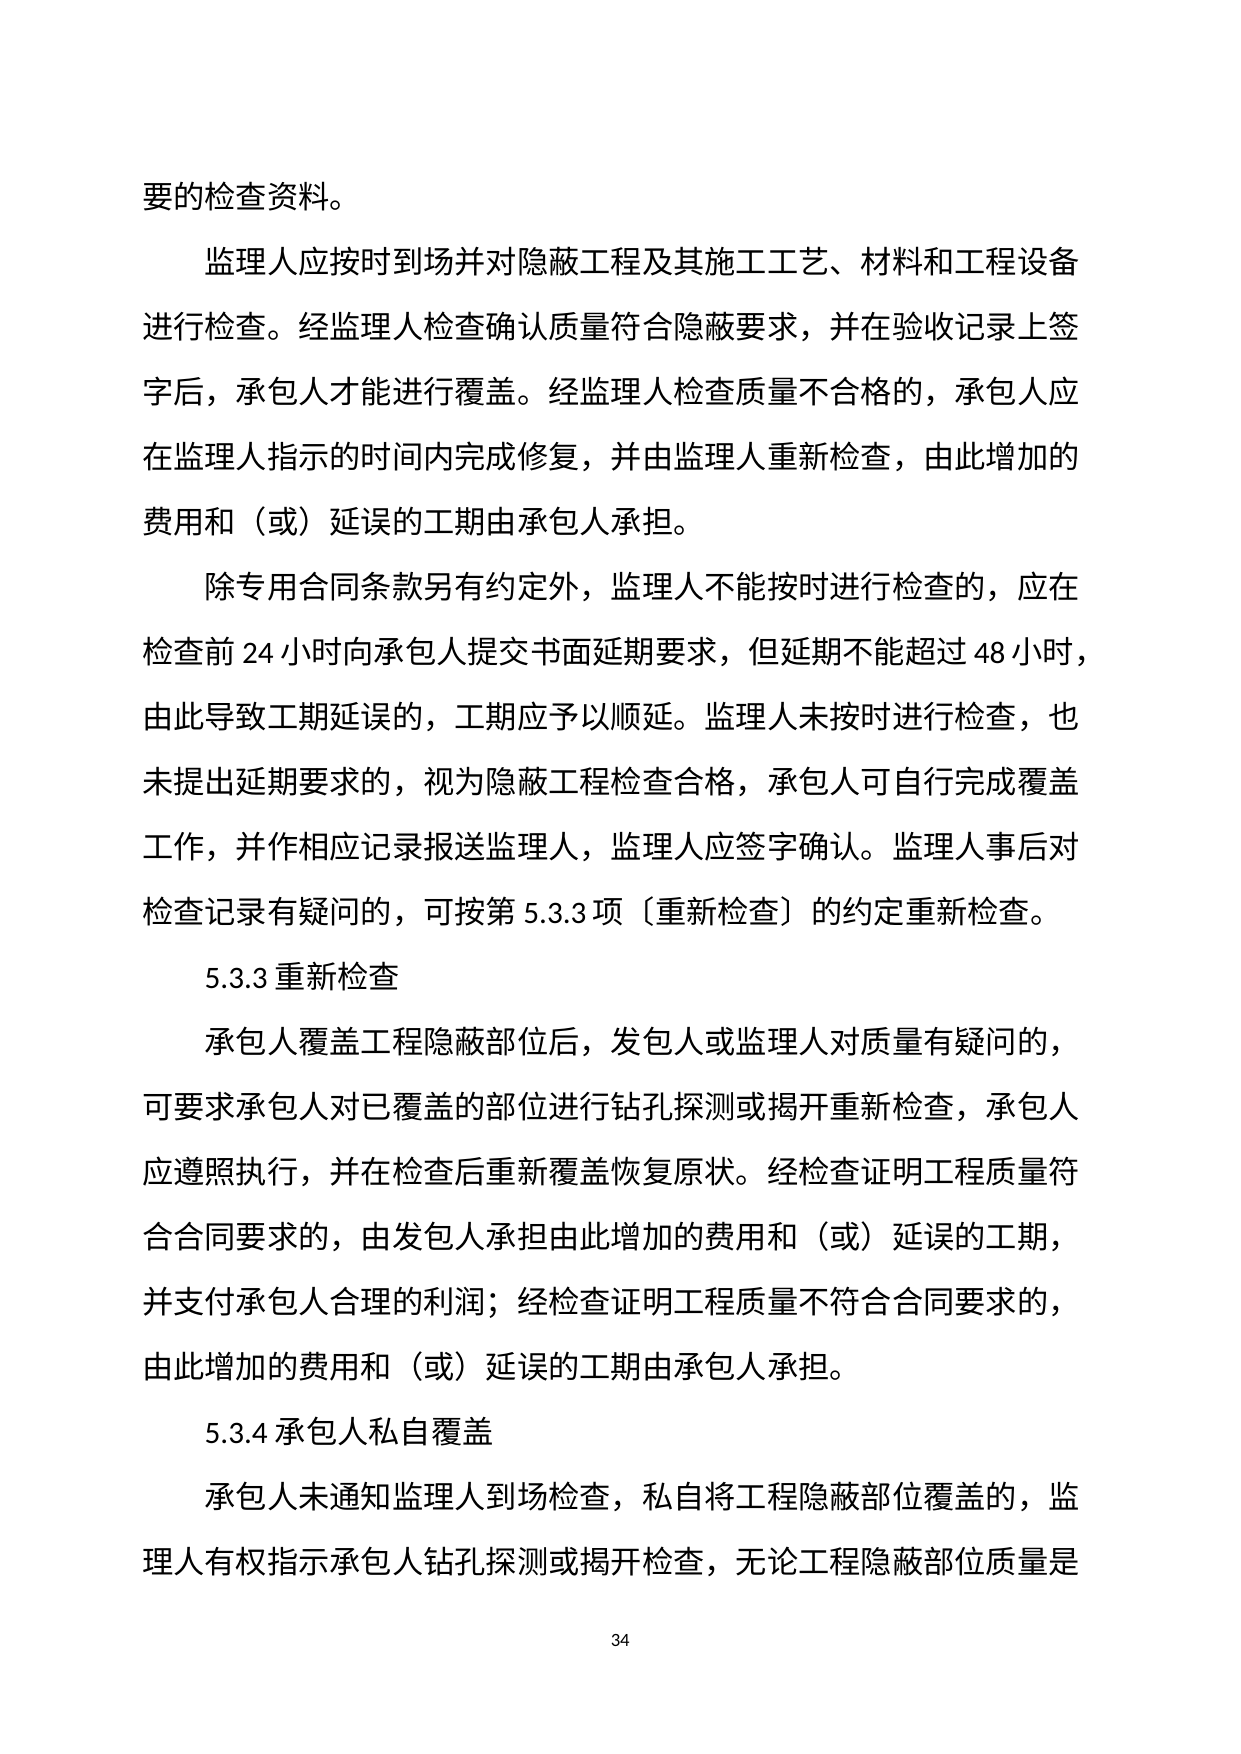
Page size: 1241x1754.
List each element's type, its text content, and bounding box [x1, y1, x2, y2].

text 5.3.3 重新检查 [142, 942, 1098, 1007]
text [142, 1462, 1098, 1592]
text 5.3.4 承包人私自覆盖 [142, 1397, 1098, 1462]
text 承包人覆盖工程隐蔽部位后，发包人或监理人对质量有疑问的，可要求承包人对已覆盖的部位进行钻孔探测或揭开重新检查，承包人应遵照执行，并在检查后重新覆盖恢复原状。经检查证明工程质量符合合同要求的，由发包人承担由此增加的费用和（或）延误的工期，并支付承包人合理的利润；经检查证明工程质量不符合合同要求的，由此增加的费用和（或）延误的工期由承包人承担。 [142, 1007, 1098, 1397]
text 除专用合同条款另有约定外，监理人不能按时进行检查的，应在检查前24小时向承包人提交书面延期要求，但延期不能超过48小时，由此导致工期延误的，工期应予以顺延。监理人未按时进行检查，也未提出延期要求的，视为隐蔽工程检查合格，承包人可自行完成覆盖工作，并作相应记录报送监理人，监理人应签字确认。监理人事后对检查记录有疑问的，可按第5.3.3项〔重新检查〕的约定重新检查。 [142, 552, 1098, 942]
text 监理人应按时到场并对隐蔽工程及其施工工艺、材料和工程设备进行检查。经监理人检查确认质量符合隐蔽要求，并在验收记录上签字后，承包人才能进行覆盖。经监理人检查质量不合格的，承包人应在监理人指示的时间内完成修复，并由监理人重新检查，由此增加的费用和（或）延误的工期由承包人承担。 [142, 227, 1098, 552]
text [142, 162, 1098, 227]
